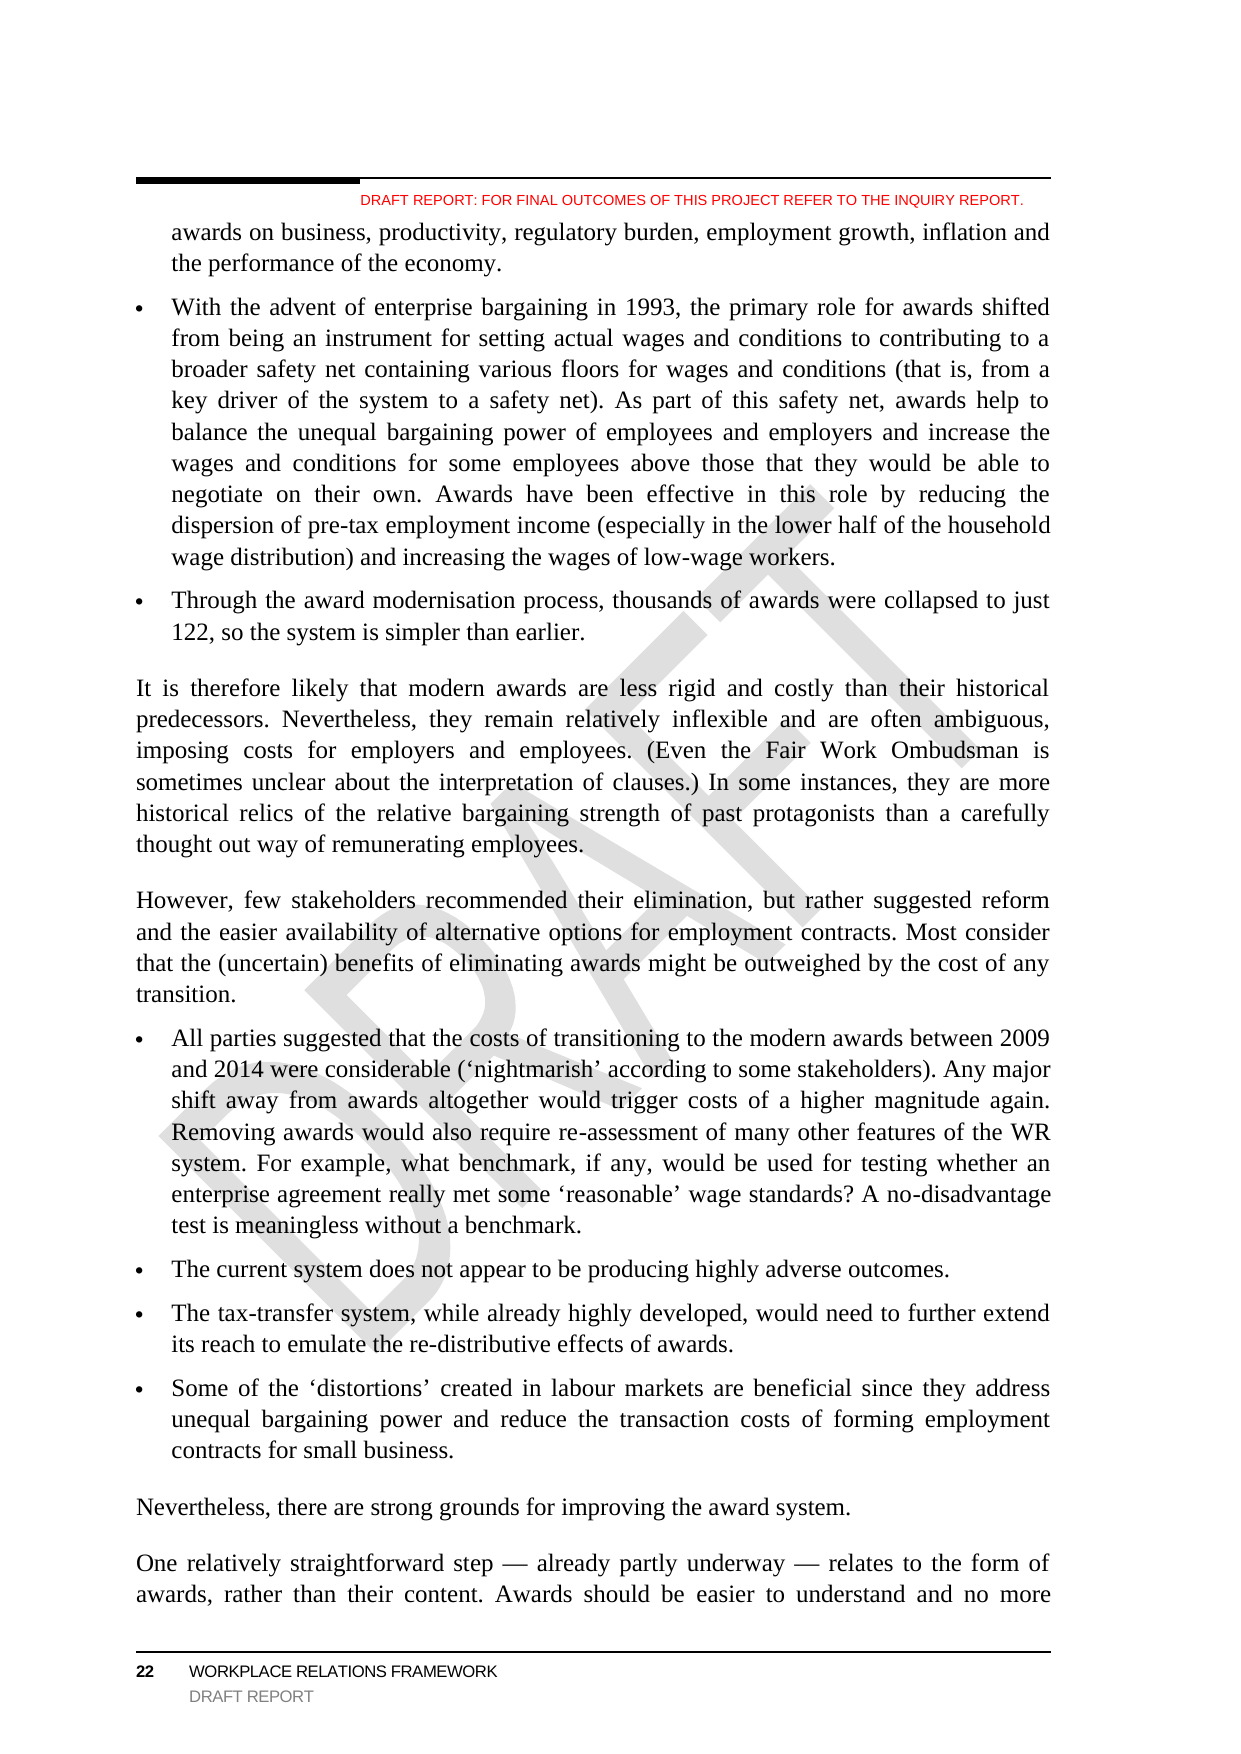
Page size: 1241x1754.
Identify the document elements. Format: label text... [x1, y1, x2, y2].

text Nevertheless, there are strong grounds for improving the award system. [136, 1489, 1051, 1521]
list The tax-transfer system, while already highly developed, would need to further extend its reach to emulate the re-distributive effects of awards. [136, 1296, 1051, 1358]
text However, few stakeholders recommended their elimination, but rather suggested reform and the easier availability of alternative options for employment contracts. Most consider that the (uncertain) benefits of eliminating awards might be outweighed by the cost of any transition. [136, 883, 1051, 1008]
list The current system does not appear to be producing highly adverse outcomes. [136, 1252, 1051, 1283]
list Some of the ‘distortions’ created in labour markets are beneficial since they address unequal bargaining power and reduce the transaction costs of forming employment contracts for small business. [136, 1371, 1051, 1464]
list With the advent of enterprise bargaining in 1993, the primary role for awards shifted from being an instrument for setting actual wages and conditions to contributing to a broader safety net containing various floors for wages and conditions (that is, from a key driver of the system to a safety net). As part of this safety net, awards help to balance the unequal bargaining power of employees and employers and increase the wages and conditions for some employees above those that they would be able to negotiate on their own. Awards have been effective in this role by reducing the dispersion of pre-tax employment income (especially in the lower half of the household wage distribution) and increasing the wages of low-wage workers. [136, 289, 1051, 571]
list Through the award modernisation process, thousands of awards were collapsed to just 122, so the system is simpler than earlier. [136, 583, 1051, 646]
text It is therefore likely that modern awards are less rigid and costly than their historical predecessors. Nevertheless, they remain relatively inflexible and are often ambiguous, imposing costs for employers and employees. (Even the Fair Work Ombudsman is sometimes unclear about the interpretation of clauses.) In some instances, they are more historical relics of the relative bargaining strength of past protagonists than a carefully thought out way of remunerating employees. [136, 671, 1051, 858]
list All parties suggested that the costs of transitioning to the modern awards between 2009 and 2014 were considerable (‘nightmarish’ according to some stakeholders). Any major shift away from awards altogether would trigger costs of a higher magnitude again. Removing awards would also require re-assessment of many other features of the WR system. For example, what benchmark, if any, would be used for testing whether an enterprise agreement really met some ‘reasonable’ wage standards? A no-disadvantage test is meaningless without a benchmark. [136, 1021, 1051, 1239]
